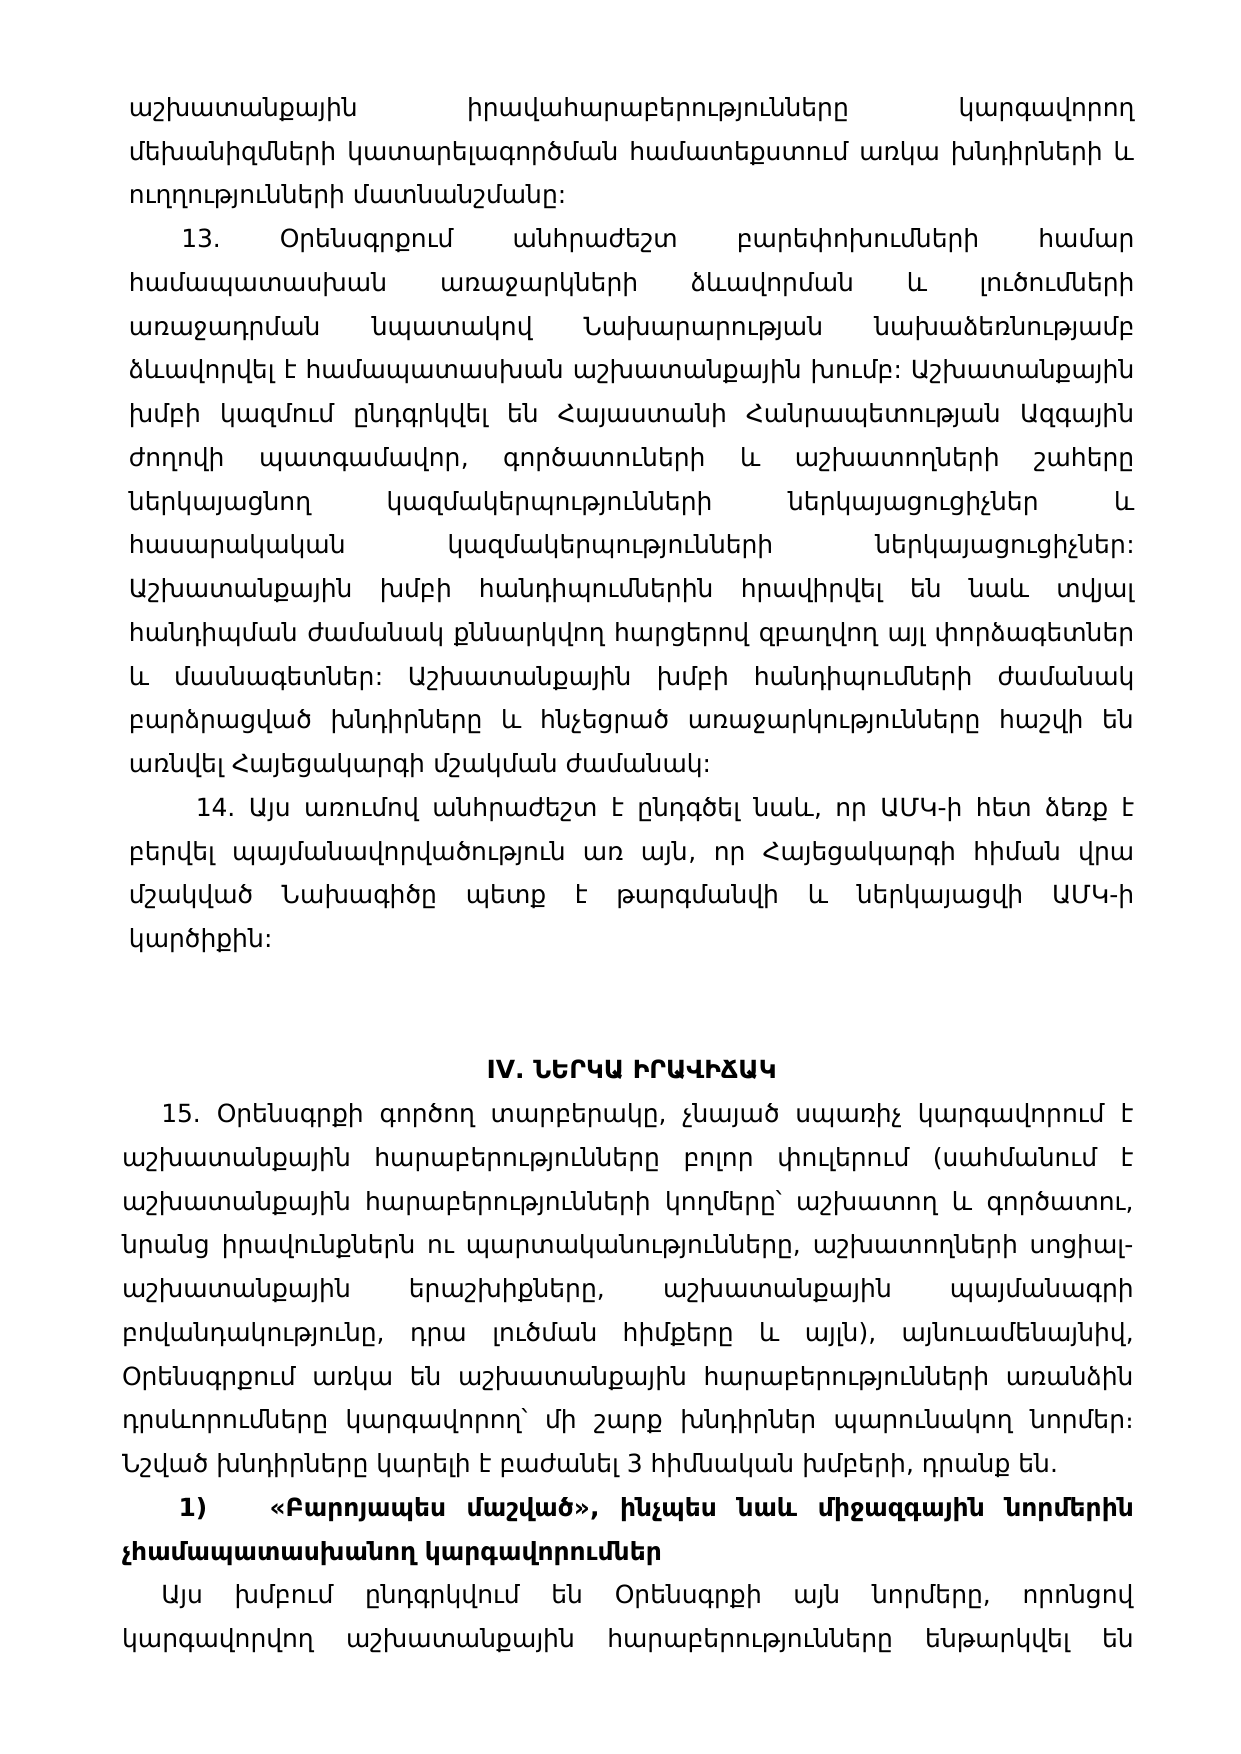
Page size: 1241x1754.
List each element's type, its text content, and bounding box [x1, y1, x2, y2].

text 14. Այս առումով անհրաժեշտ է ընդգծել նաև, որ ԱՄԿ-ի հետ ձեռք է բերվել պայմանավորվածություն առ այն, որ Հայեցակարգի հիման վրա մշակված Նախագիծը պետք է թարգմանվի և ներկայացվի ԱՄԿ-ի կարծիքին: [129, 793, 1134, 953]
text IV. ՆԵՐԿԱ ԻՐԱՎԻՃԱԿ [129, 1056, 1134, 1085]
text 13. Օրենսգրքում անհրաժեշտ բարեփոխումների համար համապատասխան առաջարկների ձևավորման և լուծումների առաջադրման նպատակով Նախարարության նախաձեռնությամբ ձևավորվել է համապատասխան աշխատանքային խումբ: Աշխատանքային խմբի կազմում ընդգրկվել են Հայաստանի Հանրապետության Ազգային ժողովի պատգամավոր, գործատուների և աշխատողների շահերը ներկայացնող կազմակերպությունների ներկայացուցիչներ և հասարակական կազմակերպությունների ներկայացուցիչներ: Աշխատանքային խմբի հանդիպումներին հրավիրվել են նաև տվյալ հանդիպման ժամանակ քննարկվող հարցերով զբաղվող այլ փորձագետներ և մասնագետներ: Աշխատանքային խմբի հանդիպումների ժամանակ բարձրացված խնդիրները և հնչեցրած առաջարկությունները հաշվի են առնվել Հայեցակարգի մշակման ժամանակ: [129, 224, 1134, 778]
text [122, 1581, 1134, 1653]
text 15. Օրենսգրքի գործող տարբերակը, չնայած սպառիչ կարգավորում է աշխատանքային հարաբերությունները բոլոր փուլերում (սահմանում է աշխատանքային հարաբերությունների կողմերը՝ աշխատող և գործատու, նրանց իրավունքներն ու պարտականությունները, աշխատողների սոցիալ-աշխատանքային երաշխիքները, աշխատանքային պայմանագրի բովանդակությունը, դրա լուծման հիմքերը և այլն), այնուամենայնիվ, Օրենսգրքում առկա են աշխատանքային հարաբերությունների առանձին դրսևորումները կարգավորող՝ մի շարք խնդիրներ պարունակող նորմեր։ Նշված խնդիրները կարելի է բաժանել 3 հիմնական խմբերի, դրանք են. [122, 1099, 1134, 1478]
list «Բարոյապես մաշված», ինչպես նաև միջազգային նորմերին չհամապատասխանող կարգավորումներ [122, 1493, 1134, 1566]
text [129, 93, 1134, 210]
